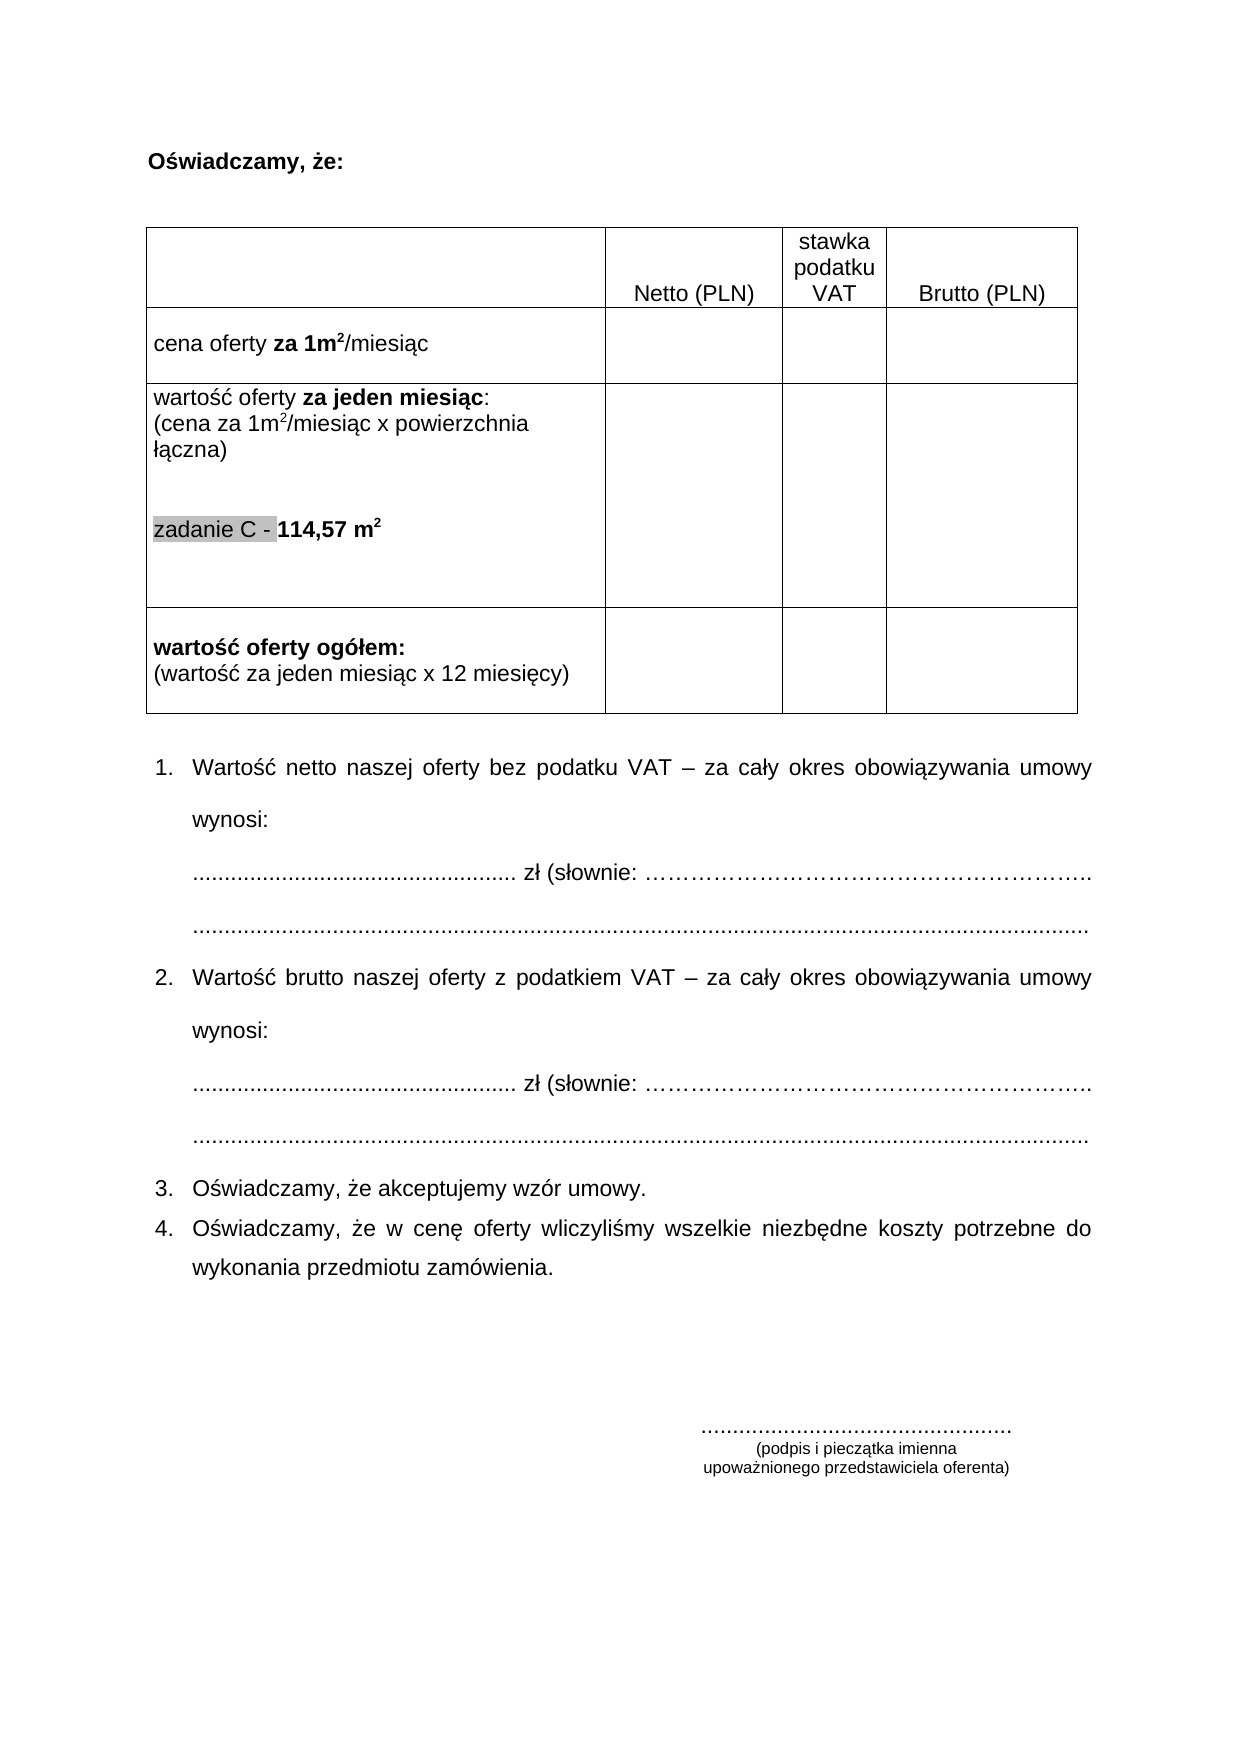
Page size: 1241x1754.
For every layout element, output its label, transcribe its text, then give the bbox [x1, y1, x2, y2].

table_cell wartość oferty za jeden miesiąc: (cena za 1m2/miesiąc x powierzchnia łączna) zadanie C - 114,57 m2 [147, 384, 605, 607]
list Wartość brutto naszej oferty z podatkiem VAT – za cały okres obowiązywania umowy wynosi: ................................................... zł (słownie: ………………………………………………….. ............................................................................................................................................. [154, 964, 1093, 1149]
text Oświadczamy, że: [148, 148, 1093, 174]
table_cell [606, 384, 782, 607]
list Oświadczamy, że akceptujemy wzór umowy. [154, 1175, 1093, 1202]
list Oświadczamy, że w cenę oferty wliczyliśmy wszelkie niezbędne koszty potrzebne do wykonania przedmiotu zamówienia. [154, 1215, 1093, 1281]
list Wartość netto naszej oferty bez podatku VAT – za cały okres obowiązywania umowy wynosi: ................................................... zł (słownie: ………………………………………………….. ............................................................................................................................................. [154, 753, 1093, 938]
table_cell [783, 608, 886, 713]
text ................................................. [620, 1412, 1093, 1438]
table_cell [887, 384, 1077, 607]
table_cell [887, 308, 1077, 383]
table_header Netto (PLN) [606, 228, 782, 307]
text (podpis i pieczątka imienna [620, 1438, 1093, 1458]
text upoważnionego przedstawiciela oferenta) [620, 1458, 1093, 1477]
table_cell [783, 308, 886, 383]
table_header Brutto (PLN) [887, 228, 1077, 307]
table_cell [887, 608, 1077, 713]
table_cell [606, 308, 782, 383]
table_cell [783, 384, 886, 607]
table_cell wartość oferty ogółem: (wartość za jeden miesiąc x 12 miesięcy) [147, 608, 605, 713]
table_cell [606, 608, 782, 713]
table_cell cena oferty za 1m2/miesiąc [147, 308, 605, 383]
table_header stawka podatku VAT [783, 228, 886, 307]
table_header [147, 228, 605, 307]
